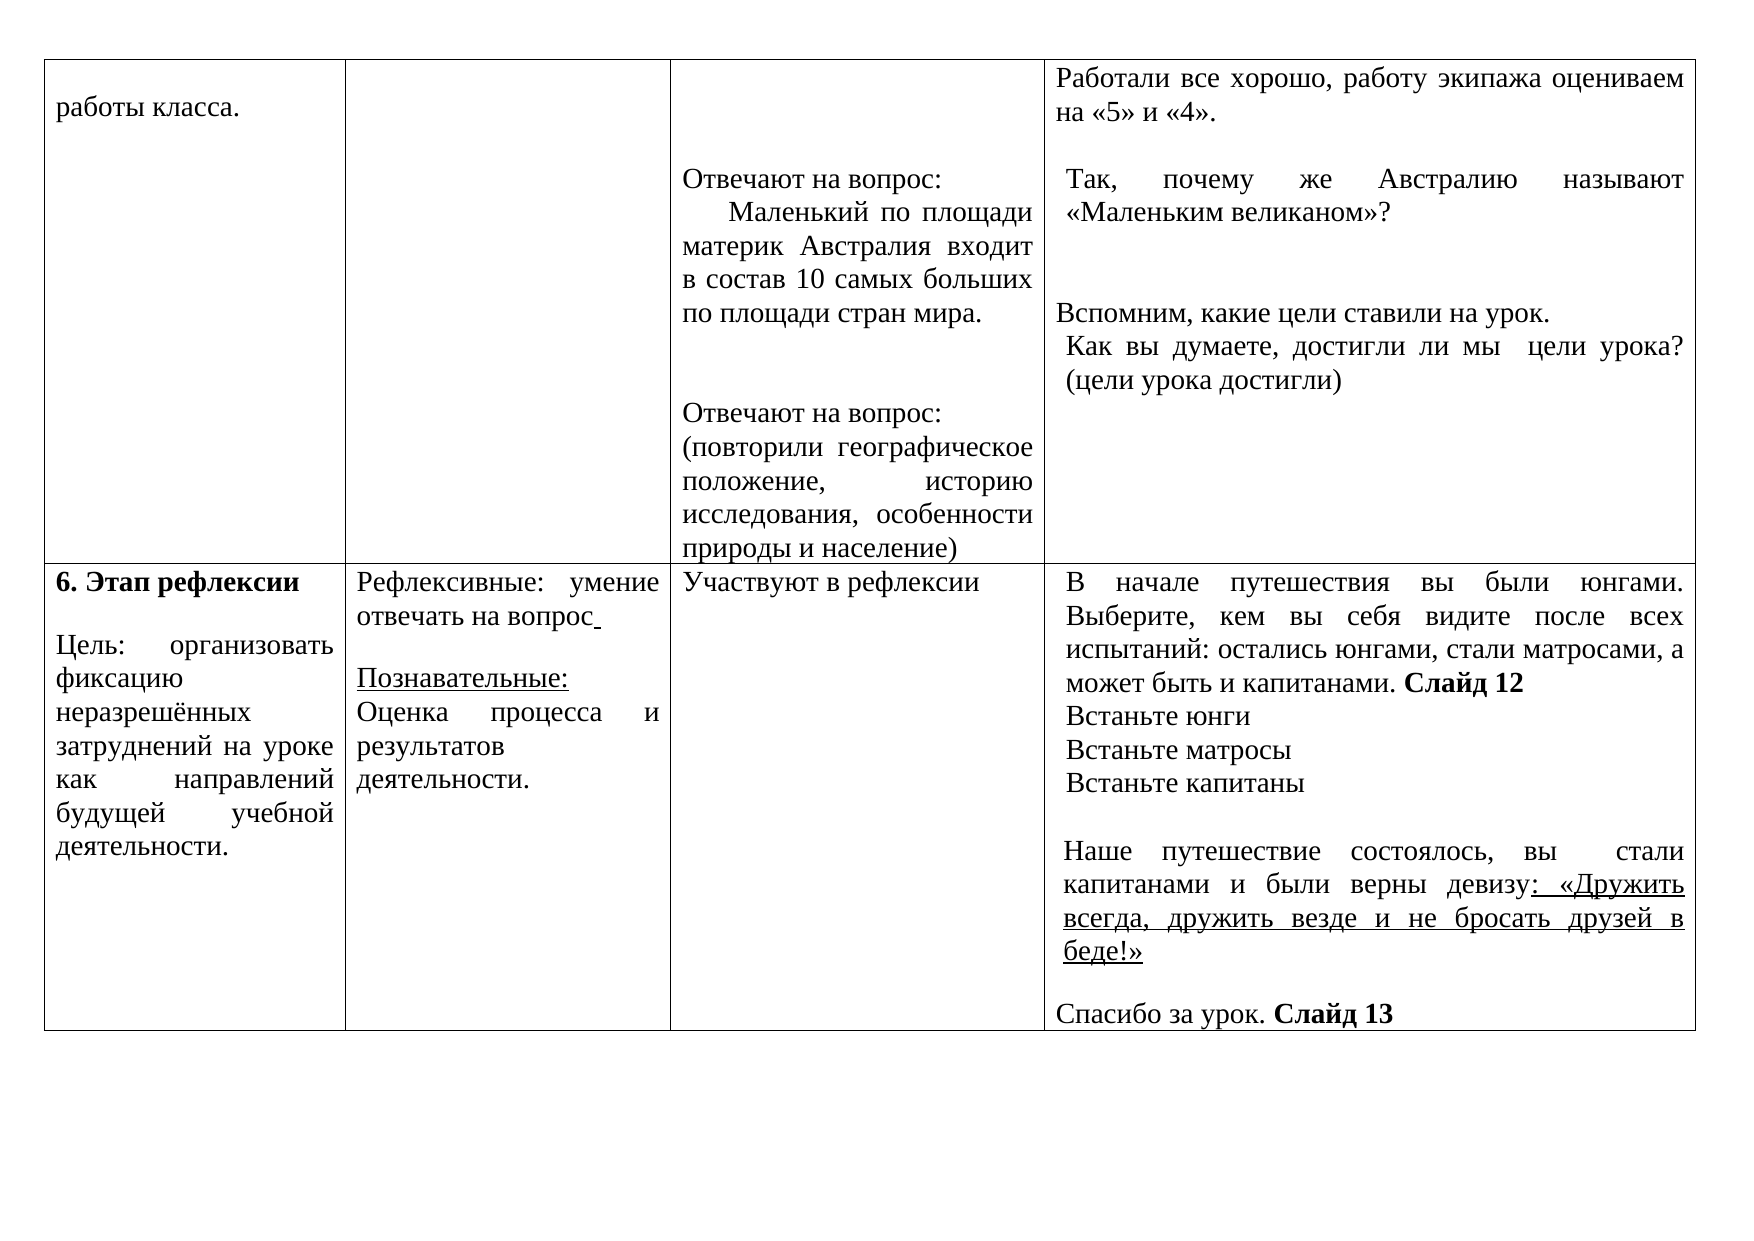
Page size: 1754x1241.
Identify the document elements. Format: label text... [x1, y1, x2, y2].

table_cell 6. Этап рефлексии Цель: организовать фиксацию неразрешённых затруднений на уроке как направлений будущей учебной деятельности. [45, 564, 345, 1029]
table_cell Рефлексивные: умение отвечать на вопрос Познавательные: Оценка процесса и результатов деятельности. [346, 564, 670, 1029]
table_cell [1045, 60, 1695, 563]
table_cell Участвуют в рефлексии [671, 564, 1044, 1029]
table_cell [346, 60, 670, 563]
table_cell В начале путешествия вы были юнгами. Выберите, кем вы себя видите после всех испытаний: остались юнгами, стали матросами, а может быть и капитанами. Слайд 12 Встаньте юнги Встаньте матросы Встаньте капитаны Наше путешествие состоялось, вы стали капитанами и были верны девизу: «Дружить всегда, дружить везде и не бросать друзей в беде!» Спасибо за урок. Слайд 13 [1045, 564, 1695, 1029]
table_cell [671, 60, 1044, 563]
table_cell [45, 60, 345, 563]
